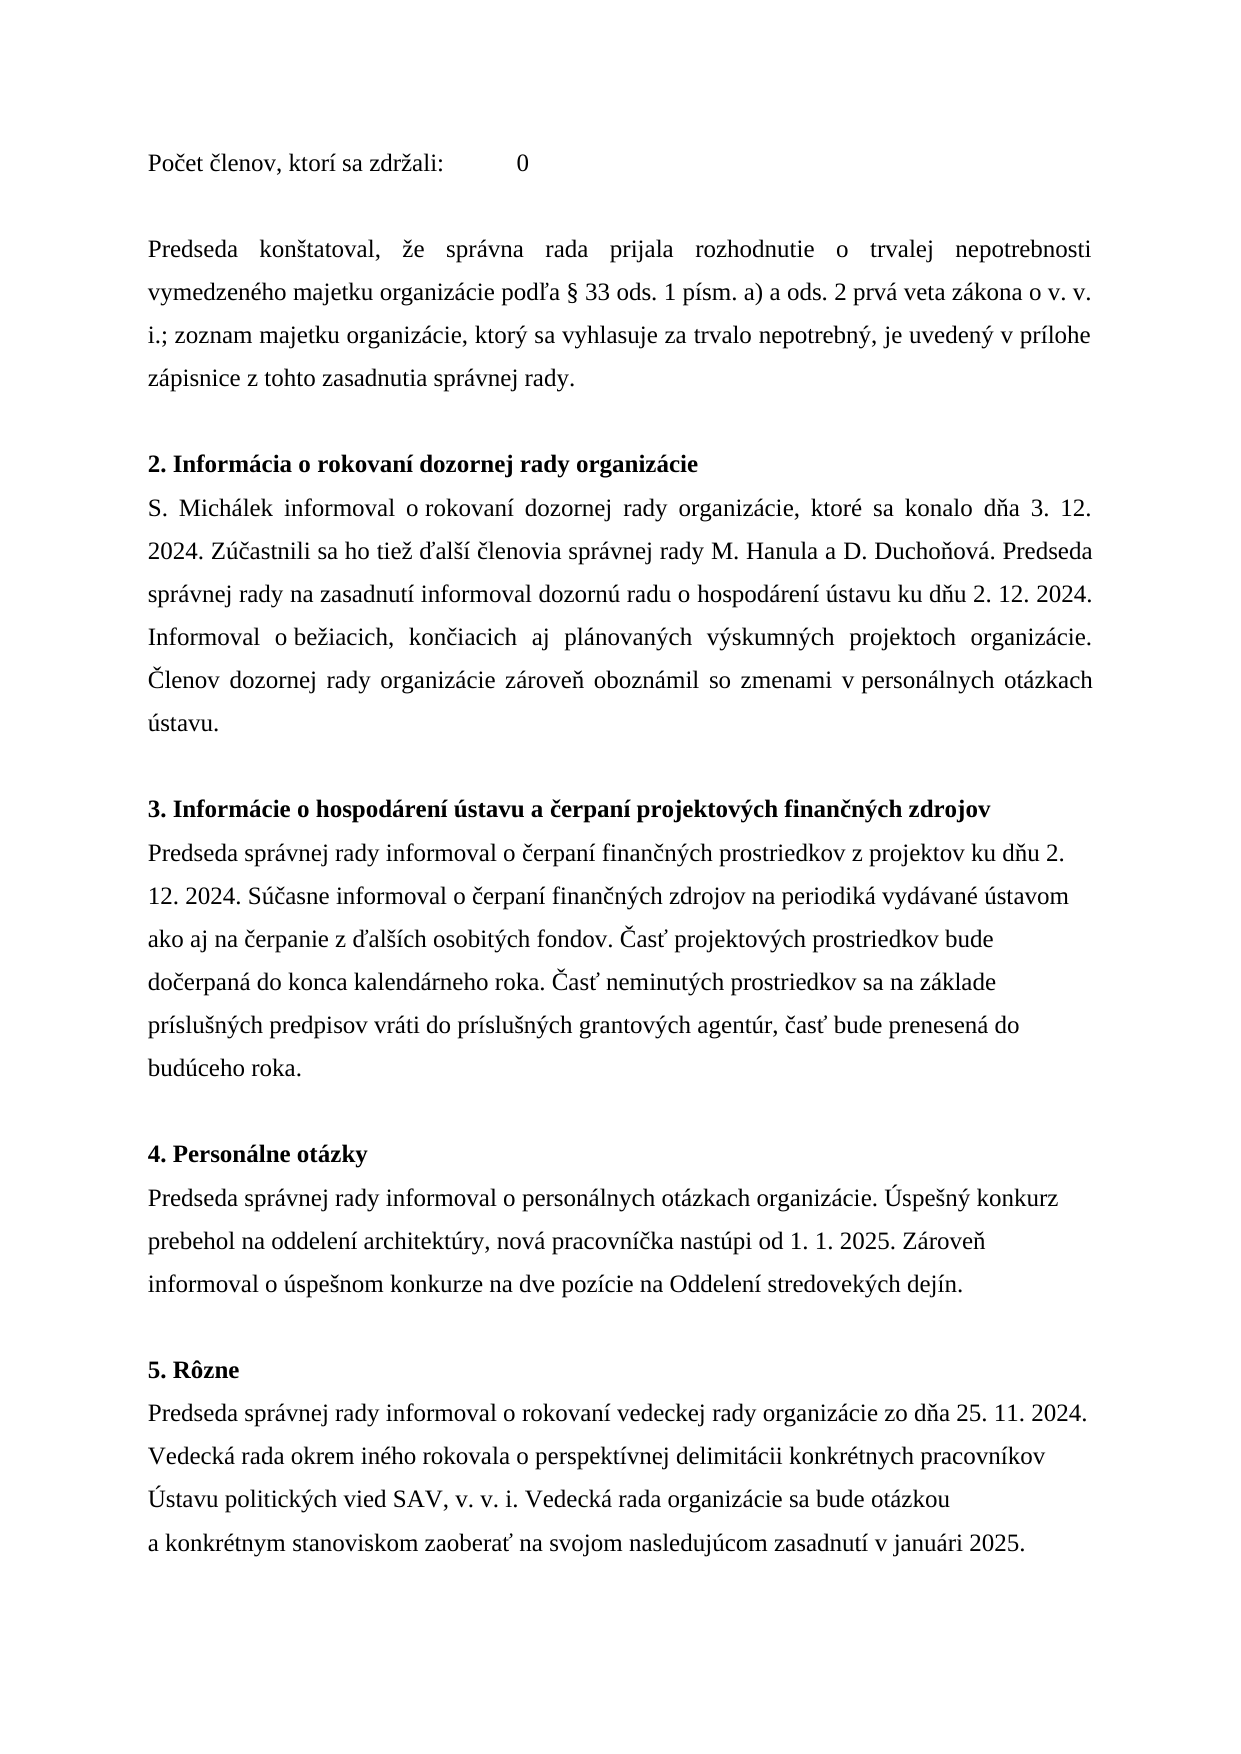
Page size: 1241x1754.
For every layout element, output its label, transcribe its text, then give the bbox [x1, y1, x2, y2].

text 2. Informácia o rokovaní dozornej rady organizácie [148, 449, 1093, 478]
text 3. Informácie o hospodárení ústavu a čerpaní projektových finančných zdrojov [148, 794, 1093, 823]
text Predseda správnej rady informoval o personálnych otázkach organizácie. Úspešný konkurz prebehol na oddelení architektúry, nová pracovníčka nastúpi od 1. 1. 2025. Zároveň informoval o úspešnom konkurze na dve pozície na Oddelení stredovekých dejín. [148, 1183, 1093, 1298]
text Počet členov, ktorí sa zdržali: 0 [148, 148, 1093, 176]
text 5. Rôzne [148, 1355, 1093, 1384]
text Predseda správnej rady informoval o čerpaní finančných prostriedkov z projektov ku dňu 2. 12. 2024. Súčasne informoval o čerpaní finančných zdrojov na periodiká vydávané ústavom ako aj na čerpanie z ďalších osobitých fondov. Časť projektových prostriedkov bude dočerpaná do konca kalendárneho roka. Časť neminutých prostriedkov sa na základe príslušných predpisov vráti do príslušných grantových agentúr, časť bude prenesená do budúceho roka. [148, 838, 1093, 1082]
text Predseda konštatoval, že správna rada prijala rozhodnutie o trvalej nepotrebnosti vymedzeného majetku organizácie podľa § 33 ods. 1 písm. a) a ods. 2 prvá veta zákona o v. v. i.; zoznam majetku organizácie, ktorý sa vyhlasuje za trvalo nepotrebný, je uvedený v prílohe zápisnice z tohto zasadnutia správnej rady. [148, 234, 1093, 392]
text S. Michálek informoval o rokovaní dozornej rady organizácie, ktoré sa konalo dňa 3. 12. 2024. Zúčastnili sa ho tiež ďalší členovia správnej rady M. Hanula a D. Duchoňová. Predseda správnej rady na zasadnutí informoval dozornú radu o hospodárení ústavu ku dňu 2. 12. 2024. Informoval o bežiacich, končiacich aj plánovaných výskumných projektoch organizácie. Členov dozornej rady organizácie zároveň oboznámil so zmenami v personálnych otázkach ústavu. [148, 493, 1093, 737]
text 4. Personálne otázky [148, 1139, 1093, 1168]
text Predseda správnej rady informoval o rokovaní vedeckej rady organizácie zo dňa 25. 11. 2024. Vedecká rada okrem iného rokovala o perspektívnej delimitácii konkrétnych pracovníkov Ústavu politických vied SAV, v. v. i. Vedecká rada organizácie sa bude otázkou a konkrétnym stanoviskom zaoberať na svojom nasledujúcom zasadnutí v januári 2025. [148, 1398, 1093, 1556]
